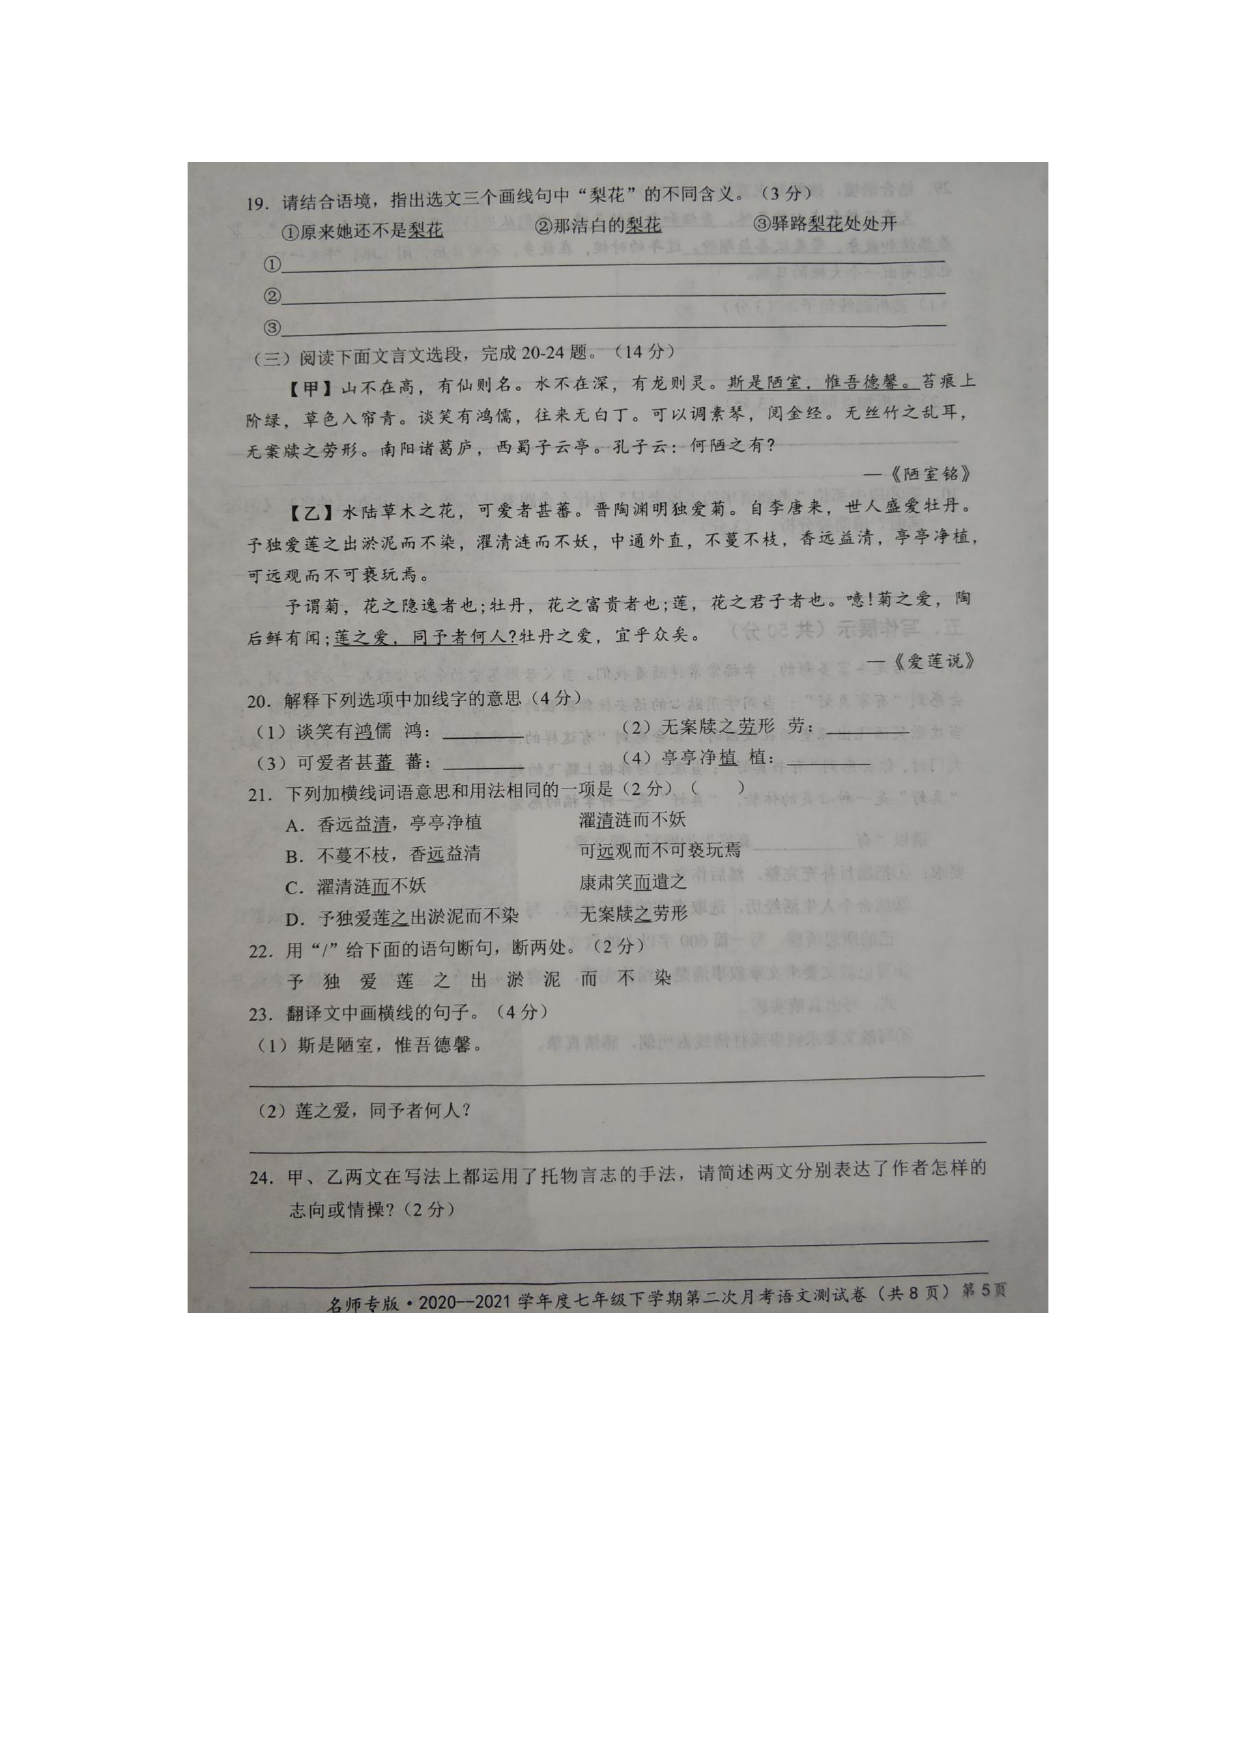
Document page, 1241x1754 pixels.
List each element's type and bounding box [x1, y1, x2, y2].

picture [187, 162, 1049, 1313]
